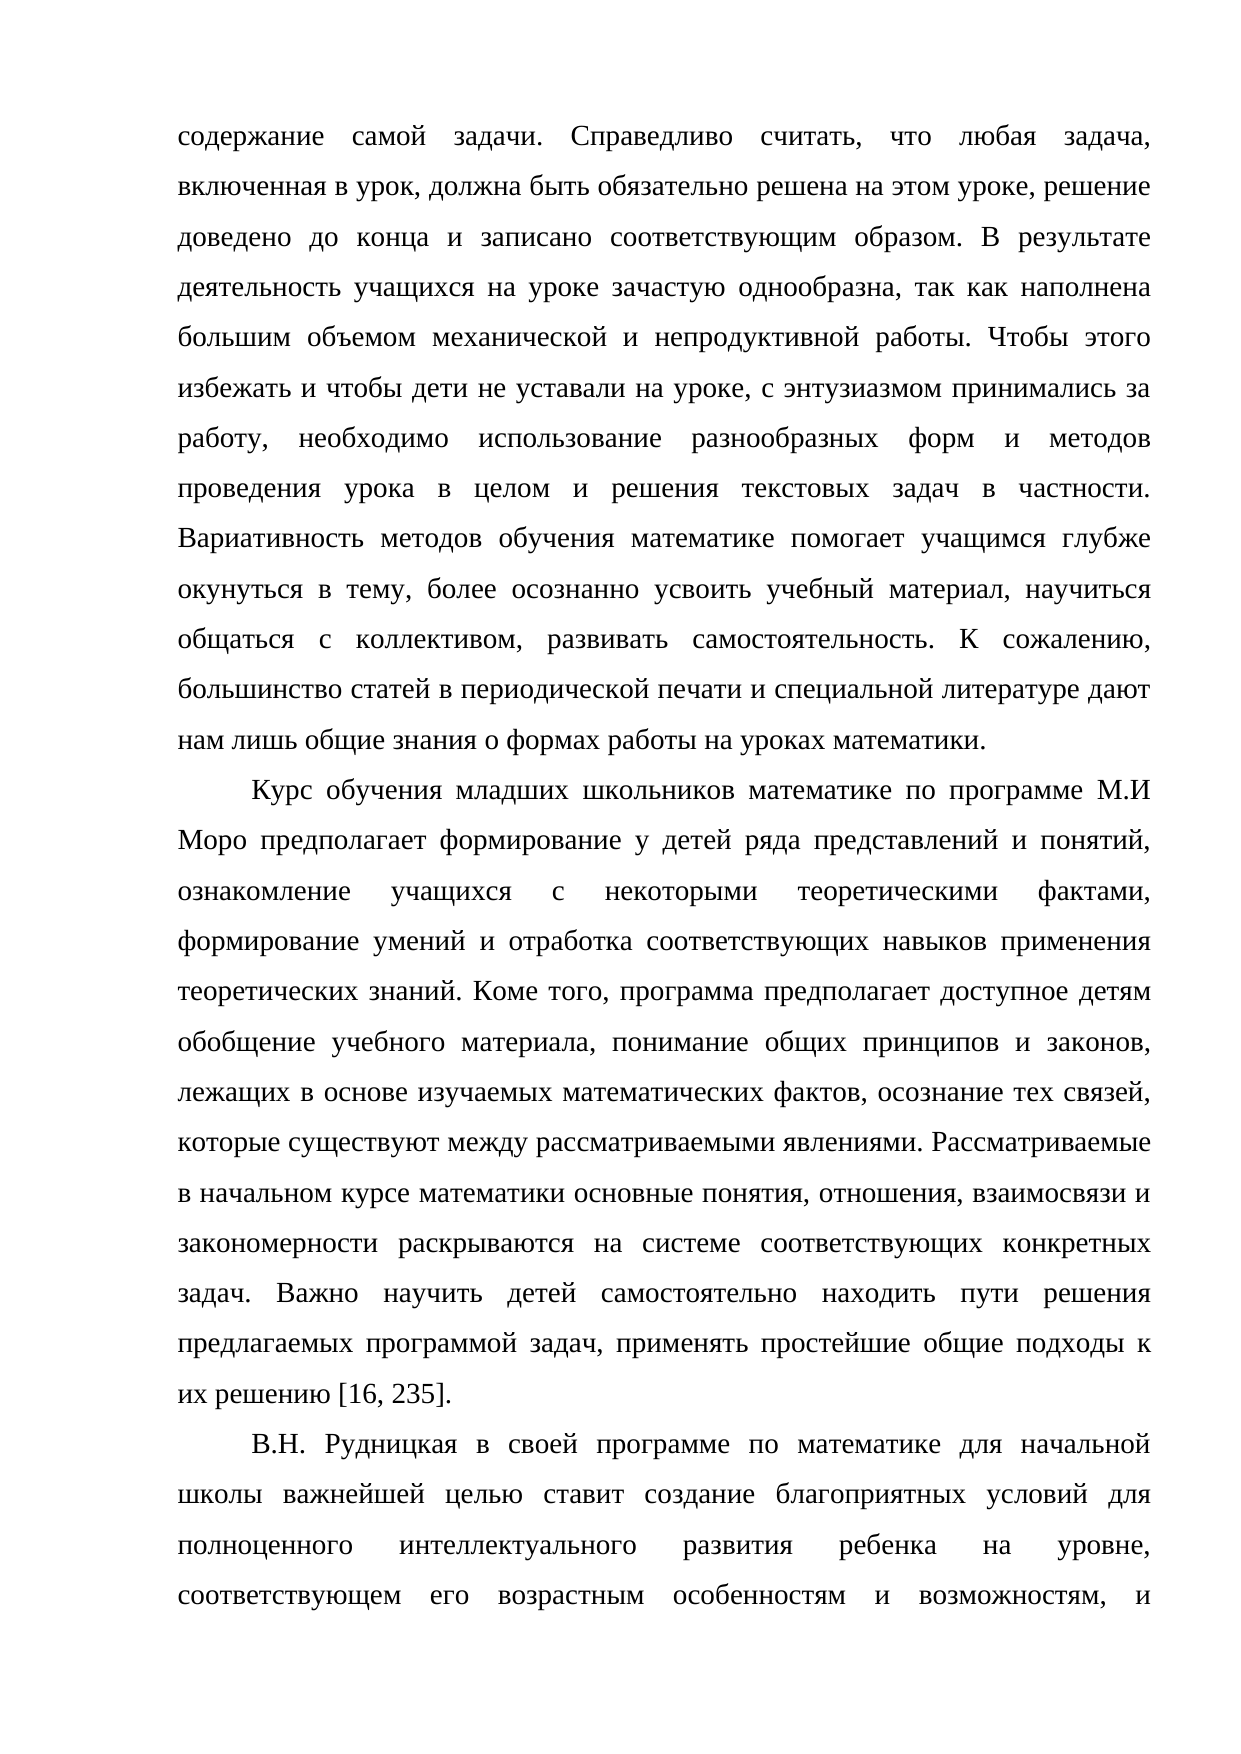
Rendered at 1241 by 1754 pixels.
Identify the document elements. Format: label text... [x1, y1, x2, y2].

text Курс обучения младших школьников математике по программе М.И Моро предполагает формирование у детей ряда представлений и понятий, ознакомление учащихся с некоторыми теоретическими фактами, формирование умений и отработка соответствующих навыков применения теоретических знаний. Коме того, программа предполагает доступное детям обобщение учебного материала, понимание общих принципов и законов, лежащих в основе изучаемых математических фактов, осознание тех связей, которые существуют между рассматриваемыми явлениями. Рассматриваемые в начальном курсе математики основные понятия, отношения, взаимосвязи и закономерности раскрываются на системе соответствующих конкретных задач. Важно научить детей самостоятельно находить пути решения предлагаемых программой задач, применять простейшие общие подходы к их решению [16, 235]. [177, 772, 1152, 1409]
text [177, 118, 1152, 755]
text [177, 1426, 1152, 1611]
